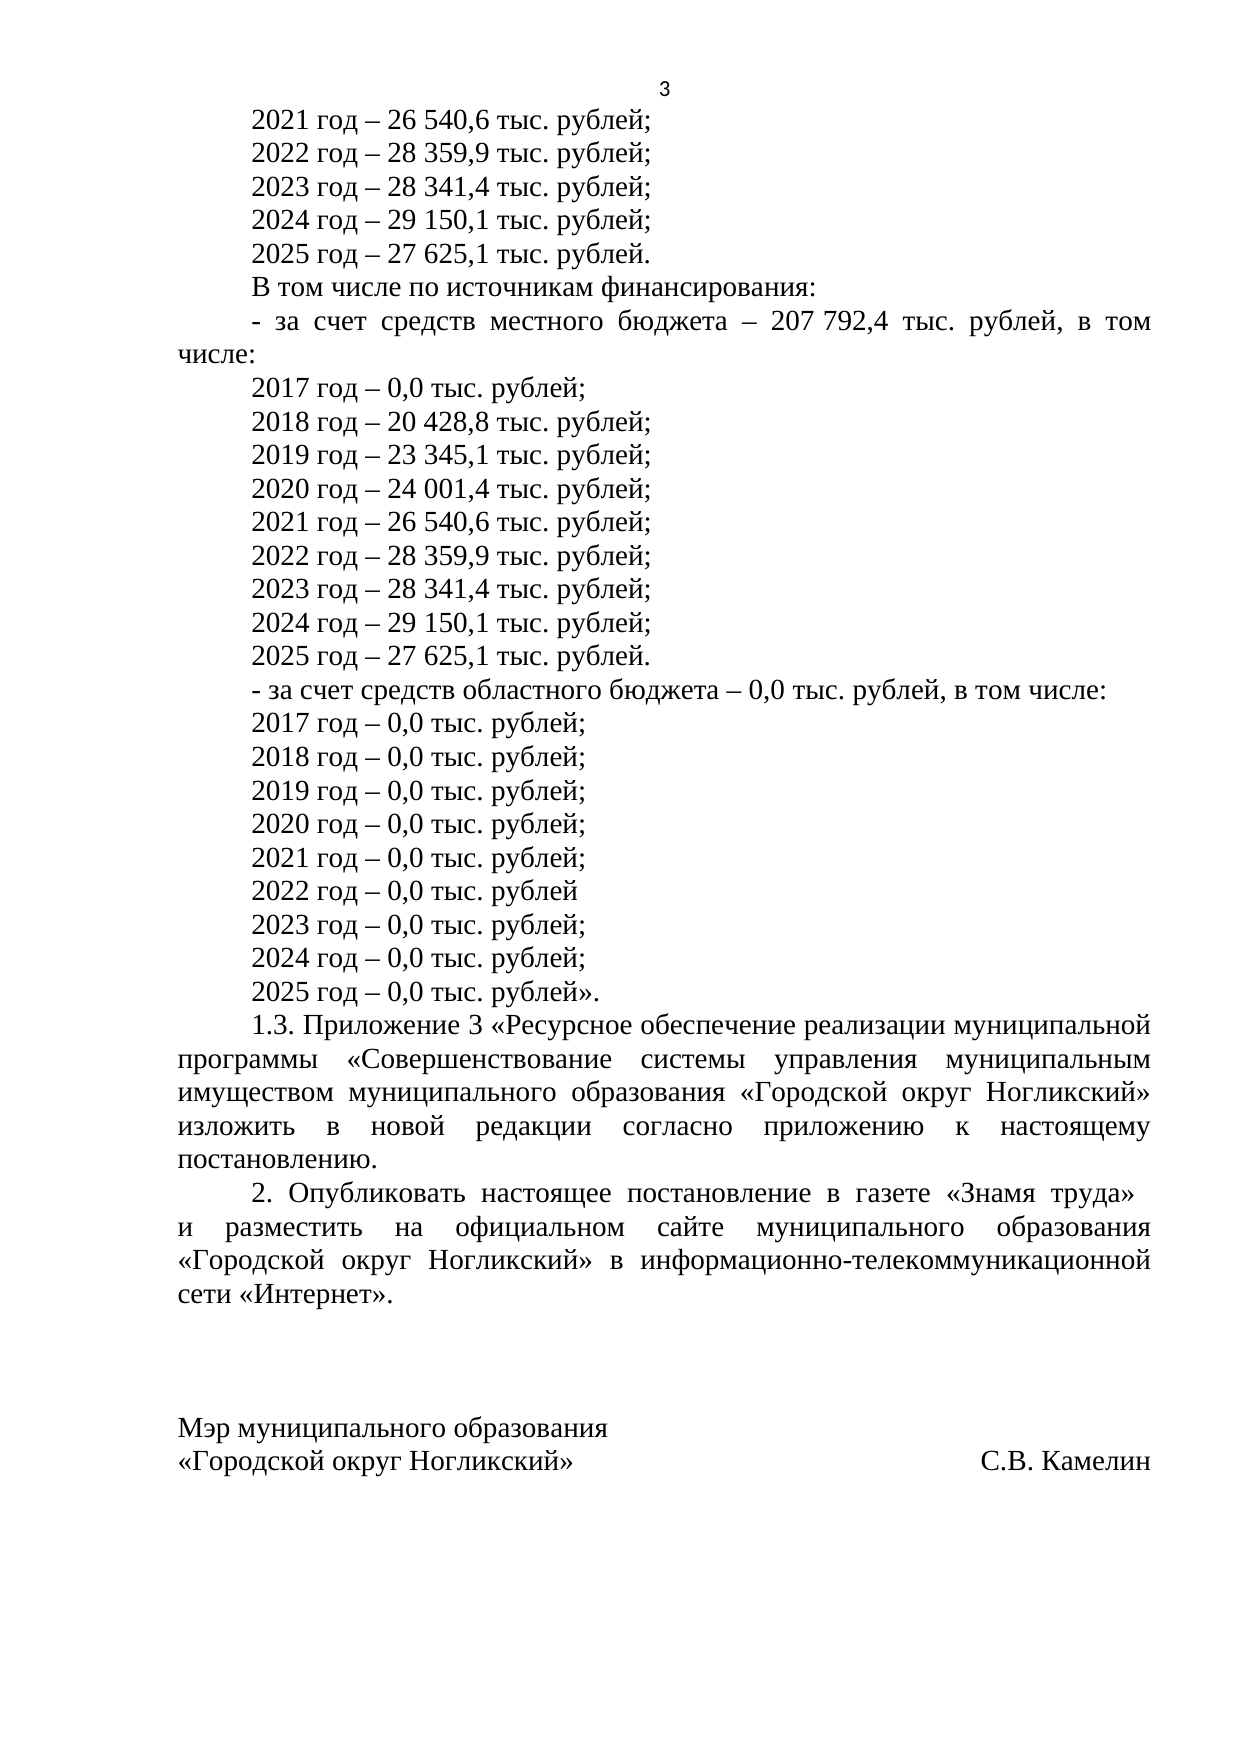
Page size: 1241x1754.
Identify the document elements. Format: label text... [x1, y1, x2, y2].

text 2018 год – 0,0 тыс. рублей; [177, 739, 1152, 773]
text 2022 год – 28 359,9 тыс. рублей; [177, 538, 1152, 571]
text Мэр муниципального образования [177, 1410, 1152, 1443]
text 2023 год – 28 341,4 тыс. рублей; [177, 169, 1152, 202]
text 2019 год – 23 345,1 тыс. рублей; [177, 437, 1152, 471]
text В том числе по источникам финансирования: [177, 269, 1152, 303]
text 1.3. Приложение 3 «Ресурсное обеспечение реализации муниципальной программы «Совершенствование системы управления муниципальным имуществом муниципального образования «Городской округ Ногликский» изложить в новой редакции согласно приложению к настоящему постановлению. [177, 1007, 1152, 1175]
text 2021 год – 0,0 тыс. рублей; [177, 840, 1152, 873]
text 2024 год – 29 150,1 тыс. рублей; [177, 605, 1152, 638]
text 2021 год – 26 540,6 тыс. рублей; [177, 102, 1152, 135]
text 2020 год – 24 001,4 тыс. рублей; [177, 471, 1152, 504]
text 2. Опубликовать настоящее постановление в газете «Знамя труда» и разместить на официальном сайте муниципального образования «Городской округ Ногликский» в информационно-телекоммуникационной сети «Интернет». [177, 1175, 1152, 1309]
text 2022 год – 28 359,9 тыс. рублей; [177, 135, 1152, 169]
text 2022 год – 0,0 тыс. рублей [177, 873, 1152, 907]
text 2018 год – 20 428,8 тыс. рублей; [177, 404, 1152, 437]
text 2019 год – 0,0 тыс. рублей; [177, 773, 1152, 806]
text - за счет средств местного бюджета – 207 792,4 тыс. рублей, в том числе: [177, 303, 1152, 370]
text 2023 год – 28 341,4 тыс. рублей; [177, 571, 1152, 605]
text 2025 год – 27 625,1 тыс. рублей. [177, 236, 1152, 269]
text «Городской округ Ногликский» С.В. Камелин [177, 1443, 1152, 1477]
text 2021 год – 26 540,6 тыс. рублей; [177, 504, 1152, 538]
text - за счет средств областного бюджета – 0,0 тыс. рублей, в том числе: [177, 672, 1152, 706]
text 2023 год – 0,0 тыс. рублей; [177, 907, 1152, 940]
text 2025 год – 27 625,1 тыс. рублей. [177, 638, 1152, 672]
text 2020 год – 0,0 тыс. рублей; [177, 806, 1152, 840]
text 2017 год – 0,0 тыс. рублей; [177, 706, 1152, 739]
text 2025 год – 0,0 тыс. рублей». [177, 974, 1152, 1007]
text 2024 год – 29 150,1 тыс. рублей; [177, 202, 1152, 236]
text 2024 год – 0,0 тыс. рублей; [177, 940, 1152, 974]
text 2017 год – 0,0 тыс. рублей; [177, 370, 1152, 404]
